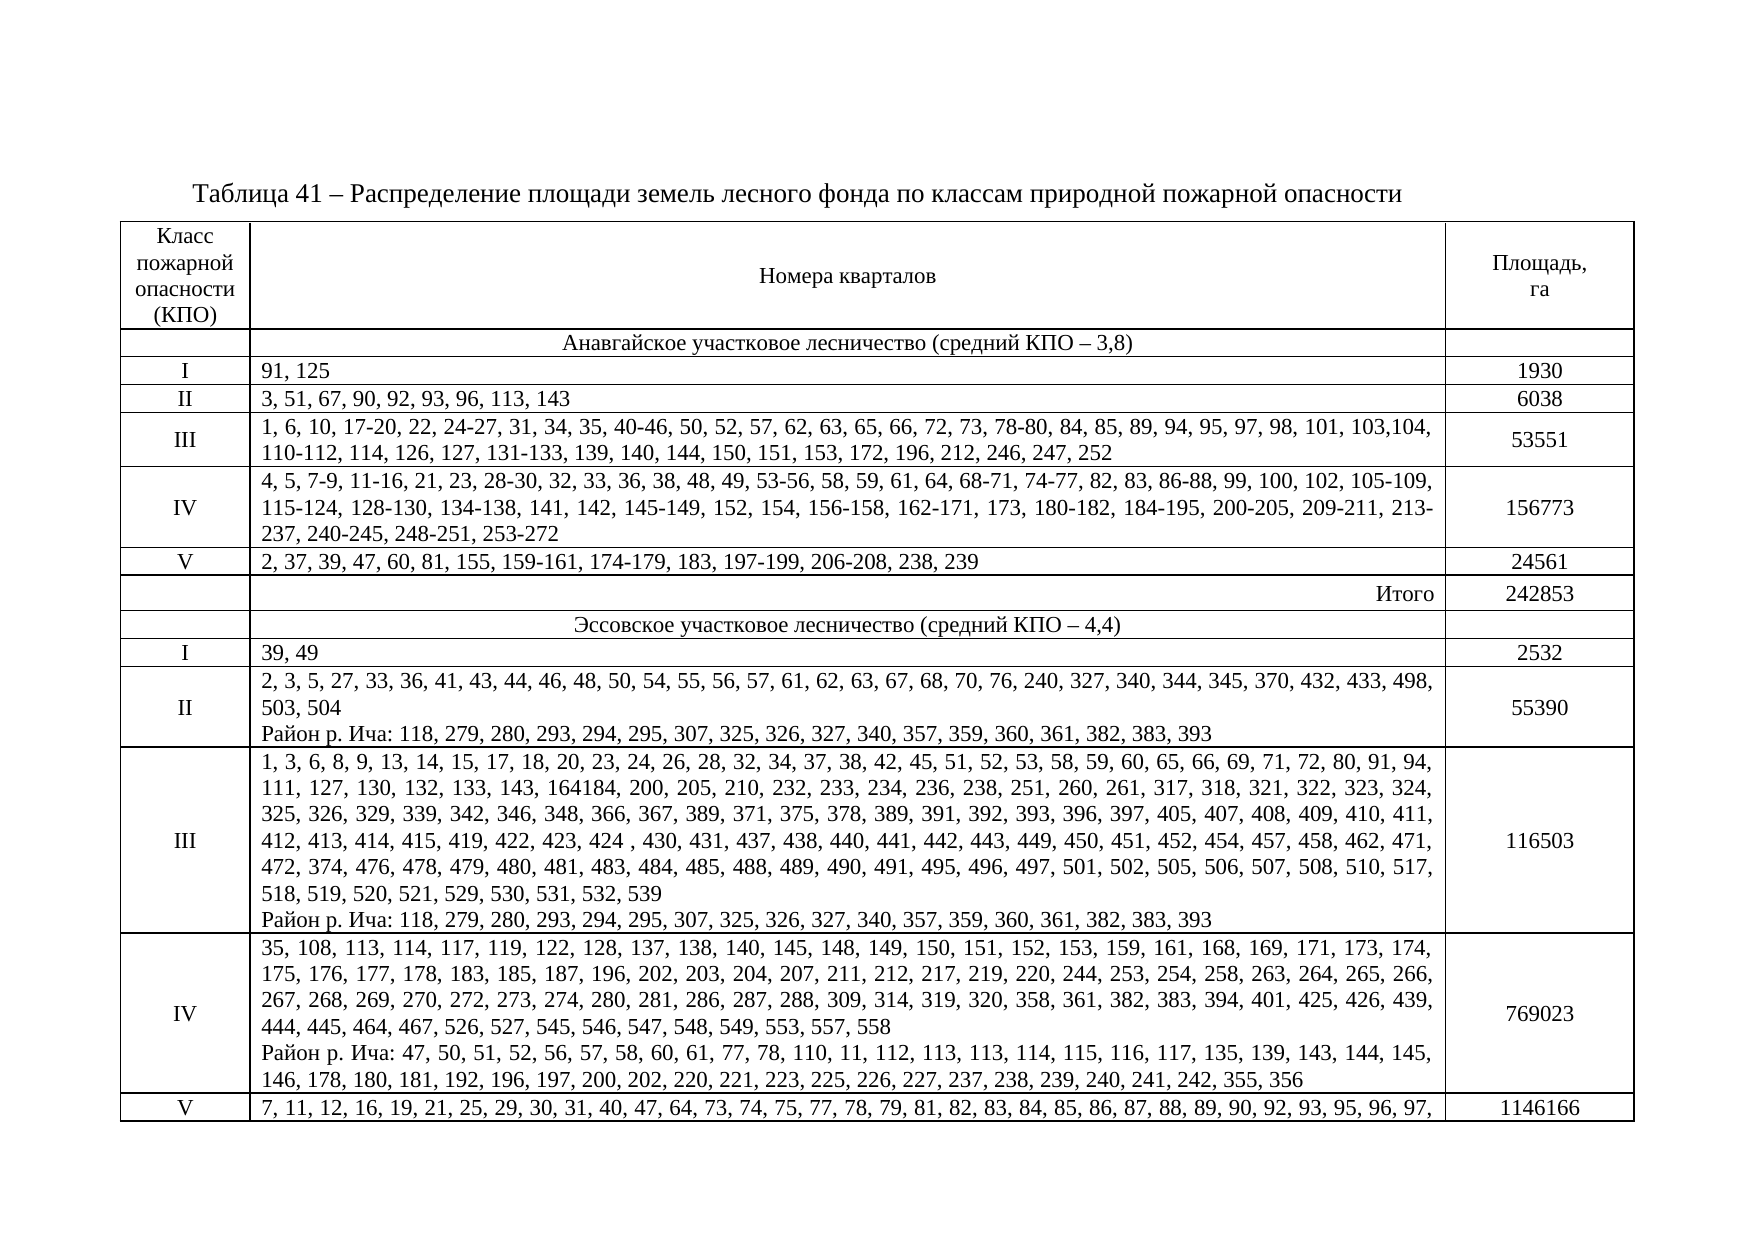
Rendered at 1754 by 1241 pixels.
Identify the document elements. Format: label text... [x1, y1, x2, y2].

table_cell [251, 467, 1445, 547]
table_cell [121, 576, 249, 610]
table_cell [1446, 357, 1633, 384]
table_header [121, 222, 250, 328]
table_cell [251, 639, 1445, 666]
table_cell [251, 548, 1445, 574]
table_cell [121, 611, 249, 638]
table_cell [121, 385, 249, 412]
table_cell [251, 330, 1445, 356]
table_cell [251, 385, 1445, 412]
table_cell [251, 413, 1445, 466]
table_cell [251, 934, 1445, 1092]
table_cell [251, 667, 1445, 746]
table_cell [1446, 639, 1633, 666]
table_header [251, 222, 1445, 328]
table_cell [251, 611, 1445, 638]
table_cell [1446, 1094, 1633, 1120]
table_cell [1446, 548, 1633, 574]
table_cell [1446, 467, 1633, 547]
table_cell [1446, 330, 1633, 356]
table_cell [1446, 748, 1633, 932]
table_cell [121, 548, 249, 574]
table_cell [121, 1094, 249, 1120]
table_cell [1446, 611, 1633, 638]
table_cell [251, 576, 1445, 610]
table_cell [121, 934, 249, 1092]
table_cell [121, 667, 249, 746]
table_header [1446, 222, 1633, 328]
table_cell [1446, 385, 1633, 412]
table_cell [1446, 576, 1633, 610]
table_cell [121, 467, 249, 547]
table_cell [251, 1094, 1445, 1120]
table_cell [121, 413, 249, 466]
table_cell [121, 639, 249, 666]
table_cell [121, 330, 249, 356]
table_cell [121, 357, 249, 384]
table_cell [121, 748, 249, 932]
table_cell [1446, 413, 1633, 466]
text Таблица 41 – Распределение площади земель лесного фонда по классам природной пожарной опасности [118, 177, 1624, 208]
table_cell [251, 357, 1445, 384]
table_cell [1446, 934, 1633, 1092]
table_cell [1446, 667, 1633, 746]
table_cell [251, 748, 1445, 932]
